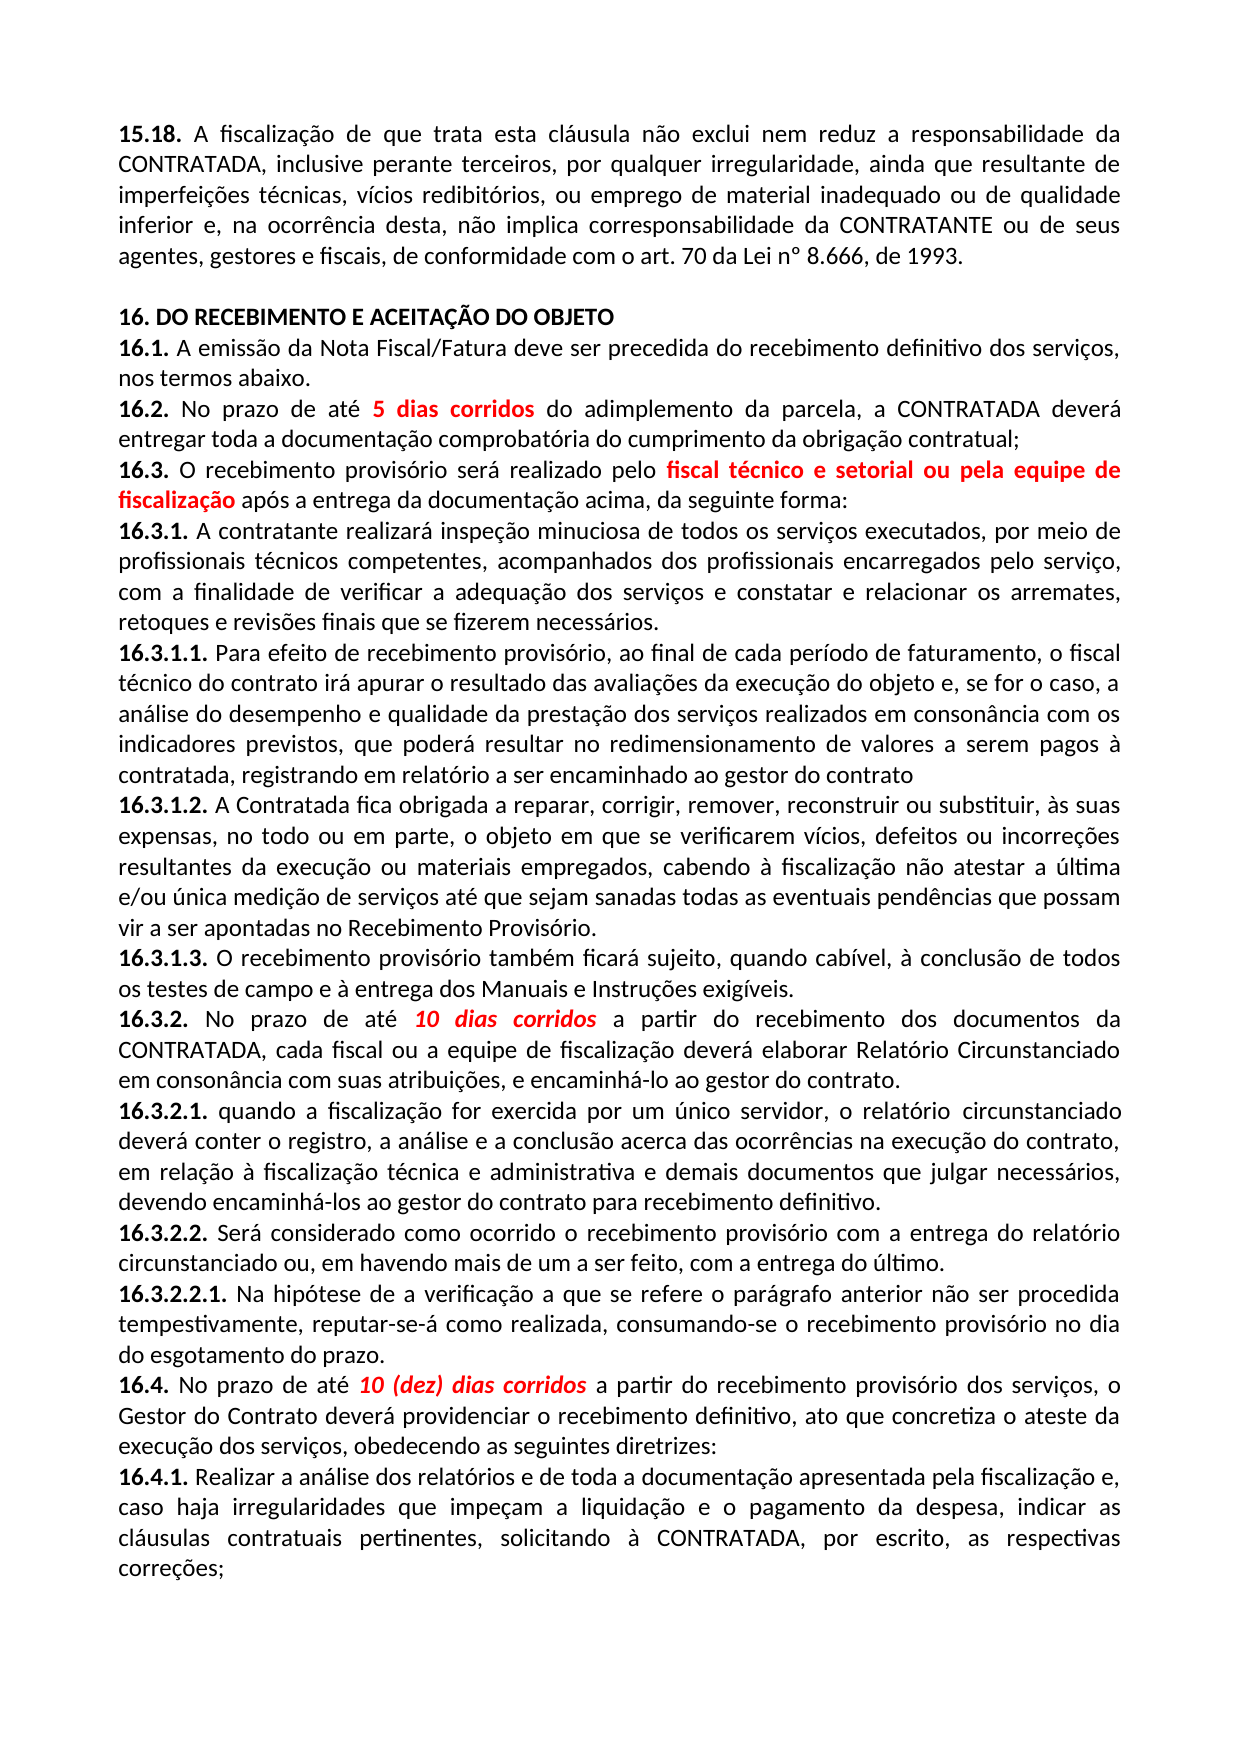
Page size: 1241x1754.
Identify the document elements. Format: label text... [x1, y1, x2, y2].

text 16.1. A emissão da Nota Fiscal/Fatura deve ser precedida do recebimento definitivo dos serviços, nos termos abaixo. [118, 332, 1122, 393]
text 16.4. No prazo de até 10 (dez) dias corridos a partir do recebimento provisório dos serviços, o Gestor do Contrato deverá providenciar o recebimento definitivo, ato que concretiza o ateste da execução dos serviços, obedecendo as seguintes diretrizes: [118, 1369, 1122, 1461]
text 16.3.2.2.1. Na hipótese de a verificação a que se refere o parágrafo anterior não ser procedida tempestivamente, reputar-se-á como realizada, consumando-se o recebimento provisório no dia do esgotamento do prazo. [118, 1278, 1122, 1369]
text 16.3.1.2. A Contratada fica obrigada a reparar, corrigir, remover, reconstruir ou substituir, às suas expensas, no todo ou em parte, o objeto em que se verificarem vícios, defeitos ou incorreções resultantes da execução ou materiais empregados, cabendo à fiscalização não atestar a última e/ou única medição de serviços até que sejam sanadas todas as eventuais pendências que possam vir a ser apontadas no Recebimento Provisório. [118, 789, 1122, 942]
text 16.3.1.1. Para efeito de recebimento provisório, ao final de cada período de faturamento, o fiscal técnico do contrato irá apurar o resultado das avaliações da execução do objeto e, se for o caso, a análise do desempenho e qualidade da prestação dos serviços realizados em consonância com os indicadores previstos, que poderá resultar no redimensionamento de valores a serem pagos à contratada, registrando em relatório a ser encaminhado ao gestor do contrato [118, 637, 1122, 789]
text 16.3.1.3. O recebimento provisório também ficará sujeito, quando cabível, à conclusão de todos os testes de campo e à entrega dos Manuais e Instruções exigíveis. [118, 942, 1122, 1003]
text 16.3.2. No prazo de até 10 dias corridos a partir do recebimento dos documentos da CONTRATADA, cada fiscal ou a equipe de fiscalização deverá elaborar Relatório Circunstanciado em consonância com suas atribuições, e encaminhá-lo ao gestor do contrato. [118, 1003, 1122, 1095]
text 16. DO RECEBIMENTO E ACEITAÇÃO DO OBJETO [118, 301, 1109, 332]
text 15.18. A fiscalização de que trata esta cláusula não exclui nem reduz a responsabilidade da CONTRATADA, inclusive perante terceiros, por qualquer irregularidade, ainda que resultante de imperfeições técnicas, vícios redibitórios, ou emprego de material inadequado ou de qualidade inferior e, na ocorrência desta, não implica corresponsabilidade da CONTRATANTE ou de seus agentes, gestores e fiscais, de conformidade com o art. 70 da Lei nº 8.666, de 1993. [118, 118, 1122, 271]
text 16.3.2.2. Será considerado como ocorrido o recebimento provisório com a entrega do relatório circunstanciado ou, em havendo mais de um a ser feito, com a entrega do último. [118, 1217, 1122, 1278]
text 16.3.2.1. quando a fiscalização for exercida por um único servidor, o relatório circunstanciado deverá conter o registro, a análise e a conclusão acerca das ocorrências na execução do contrato, em relação à fiscalização técnica e administrativa e demais documentos que julgar necessários, devendo encaminhá-los ao gestor do contrato para recebimento definitivo. [118, 1095, 1122, 1217]
text 16.3.1. A contratante realizará inspeção minuciosa de todos os serviços executados, por meio de profissionais técnicos competentes, acompanhados dos profissionais encarregados pelo serviço, com a finalidade de verificar a adequação dos serviços e constatar e relacionar os arremates, retoques e revisões finais que se fizerem necessários. [118, 515, 1122, 637]
text 16.4.1. Realizar a análise dos relatórios e de toda a documentação apresentada pela fiscalização e, caso haja irregularidades que impeçam a liquidação e o pagamento da despesa, indicar as cláusulas contratuais pertinentes, solicitando à CONTRATADA, por escrito, as respectivas correções; [118, 1461, 1122, 1583]
text 16.3. O recebimento provisório será realizado pelo fiscal técnico e setorial ou pela equipe de fiscalização após a entrega da documentação acima, da seguinte forma: [118, 454, 1122, 515]
text 16.2. No prazo de até 5 dias corridos do adimplemento da parcela, a CONTRATADA deverá entregar toda a documentação comprobatória do cumprimento da obrigação contratual; [118, 393, 1122, 454]
